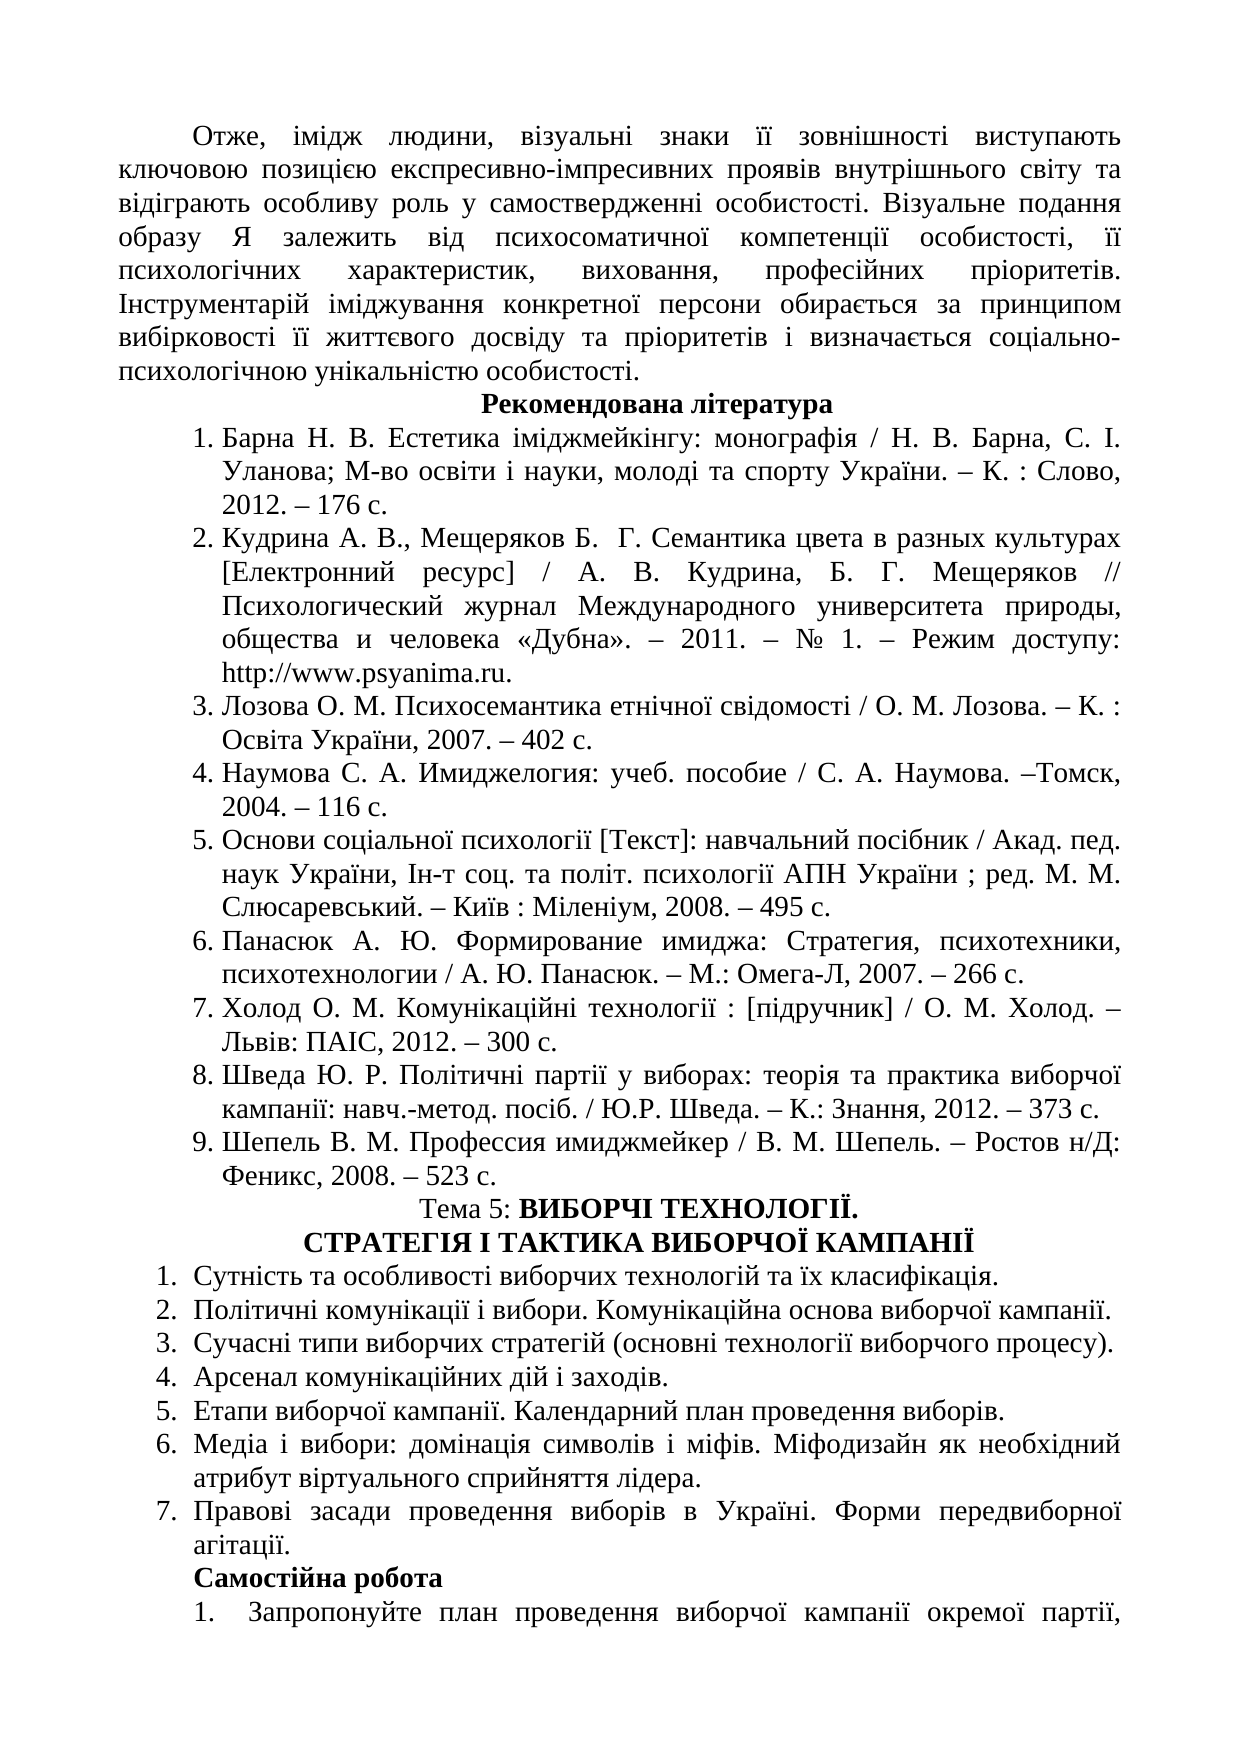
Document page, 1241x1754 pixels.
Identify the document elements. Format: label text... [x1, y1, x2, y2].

list Сучасні типи виборчих стратегій (основні технології виборчого процесу). [156, 1326, 1122, 1359]
text Рекомендована література [118, 386, 1122, 420]
list Шепель В. М. Профессия имиджмейкер / В. М. Шепель. – Ростов н/Д: Феникс, 2008. – 523 с. [192, 1124, 1122, 1191]
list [193, 1594, 1122, 1627]
list Шведа Ю. Р. Політичні партії у виборах: теорія та практика виборчої кампанії: навч.-метод. посіб. / Ю.Р. Шведа. – К.: Знання, 2012. – 373 с. [192, 1057, 1122, 1124]
text СТРАТЕГІЯ І ТАКТИКА ВИБОРЧОЇ КАМПАНІЇ [156, 1225, 1122, 1258]
list Правові засади проведення виборів в Україні. Форми передвиборної агітації. [156, 1493, 1122, 1560]
list Панасюк А. Ю. Формирование имиджа: Стратегия, психотехники, психотехнологии / А. Ю. Панасюк. – М.: Омега-Л, 2007. – 266 с. [192, 923, 1122, 990]
list Барна Н. В. Естетика іміджмейкінгу: монографія / Н. В. Барна, С. І. Уланова; М-во освіти і науки, молоді та спорту України. – К. : Слово, 2012. – 176 с. [192, 420, 1122, 521]
list Медіа і вибори: домінація символів і міфів. Міфодизайн як необхідний атрибут віртуального сприйняття лідера. [156, 1426, 1122, 1493]
list Кудрина А. В., Мещеряков Б. Г. Семантика цвета в разных культурах [Електронний ресурс] / А. В. Кудрина, Б. Г. Мещеряков // Психологический журнал Международного университета природы, общества и человека «Дубна». – 2011. – № 1. – Режим доступу: http://www.psyanima.ru. [192, 521, 1122, 688]
list Політичні комунікації і вибори. Комунікаційна основа виборчої кампанії. [156, 1292, 1122, 1326]
list Холод О. М. Комунікаційні технології : [підручник] / О. М. Холод. – Львів: ПАІС, 2012. – 300 с. [192, 990, 1122, 1057]
list Наумова С. А. Имиджелогия: учеб. пособие / С. А. Наумова. –Томск, 2004. – 116 с. [192, 755, 1122, 822]
list Арсенал комунікаційних дій і заходів. [156, 1359, 1122, 1393]
list Лозова О. М. Психосемантика етнічної свідомості / О. М. Лозова. – К. : Освіта України, 2007. – 402 с. [192, 688, 1122, 755]
text Самостійна робота [193, 1560, 1122, 1594]
list Сутність та особливості виборчих технологій та їх класифікація. [156, 1258, 1122, 1292]
text Отже, імідж людини, візуальні знаки її зовнішності виступають ключовою позицією експресивно-імпресивних проявів внутрішнього світу та відіграють особливу роль у самоствердженні особистості. Візуальне подання образу Я залежить від психосоматичної компетенції особистості, її психологічних характеристик, виховання, професійних пріоритетів. Інструментарій іміджування конкретної персони обирається за принципом вибірковості її життєвого досвіду та пріоритетів і визначається соціально-психологічною унікальністю особистості. [118, 118, 1122, 386]
text Тема 5: ВИБОРЧІ ТЕХНОЛОГІЇ. [156, 1191, 1122, 1225]
list Основи соціальної психології [Текст]: навчальний посібник / Акад. пед. наук України, Ін-т соц. та політ. психології АПН України ; ред. М. М. Слюсаревський. – Київ : Міленіум, 2008. – 495 с. [192, 822, 1122, 923]
list Етапи виборчої кампанії. Календарний план проведення виборів. [156, 1393, 1122, 1426]
